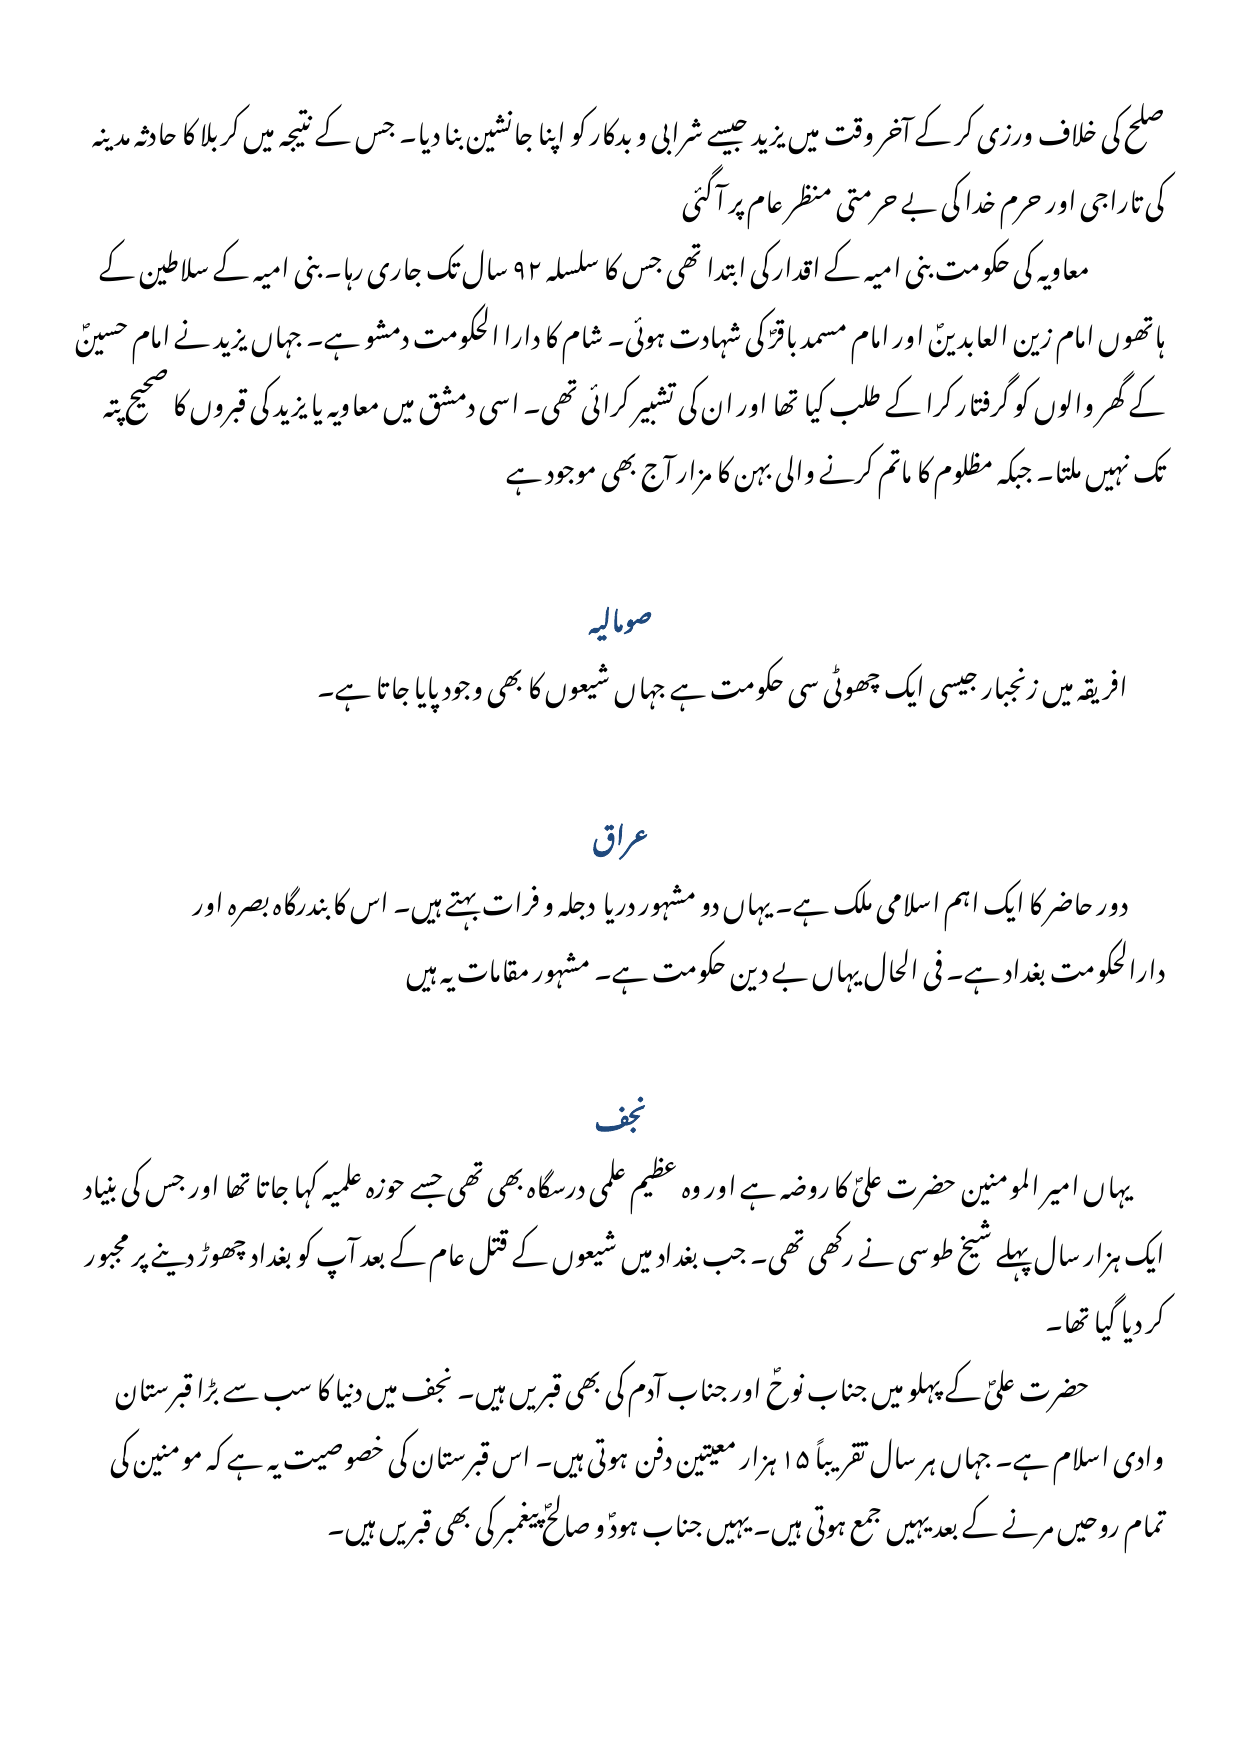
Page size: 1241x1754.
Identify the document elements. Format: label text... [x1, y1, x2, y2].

subtitle صومالیہ [75, 580, 1165, 648]
subtitle عراق [75, 796, 1165, 863]
text افریقہ میں زنجبار جیسی ایک چھوٹی سی حکومت ہے جہاں شیعوں کا بھی وجود پایا جاتا ہے۔ [75, 648, 1165, 716]
text دور حاضر کا ایک اہم اسلامی ملک ہے۔ یہاں دو مشہور دریا دجلہ و فرات بہتے ہیں۔ اس کا بندرگاہ بصرہ اور دارالحکومت بغداد ہے۔ فی الحال یہاں بے دین حکومت ہے۔ مشہور مقامات یہ ہیں [75, 863, 1165, 999]
subtitle نجف [75, 1079, 1165, 1147]
text یہاں امیر المومنین حضرت علیؐ کا روضہ ہے اور وہ عظیم علمی درسگاہ بھی تھی جسے حوزہ علمیہ کہا جاتا تھا اور جس کی بنیاد ایک ہزار سال پہلے شیخ طوسی نے رکھی تھی۔ جب بغداد میں شیعوں کے قتل عام کے بعد آپ کو بغداد چھوڑ دینے پر مجبور کر دیا گیا تھا۔ [75, 1147, 1165, 1350]
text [75, 94, 1165, 229]
text معاویہ کی حکومت بنی امیہ کے اقدار کی ابتدا تھی جس کا سلسلہ ۹۲ سال تک جاری رہا۔ بنی امیہ کے سلاطین کے ہاتھوں امام زین العابدینؐ اور امام مسمد باقرؐ کی شہادت ہوئی۔ شام کا دارا الحکومت دمشو ہے۔ جہاں یزید نے امام حسینؐ کے گھر والوں کو گرفتار کرا کے طلب کیا تھا اور ان کی تشبیر کرائی تھی۔ اسی دمشق میں معاویہ یا یزید کی قبروں کا صحیح پتہ تک نہیں ملتا۔ جبکہ مظلوم کا ماتم کرنے والی بہن کا مزار آج بھی موجود ہے [75, 229, 1165, 500]
text حضرت علیؐ کے پہلو میں جناب نوحؐ اور جناب آدم کی بھی قبریں ہیں۔ نجف میں دنیا کا سب سے بڑا قبرستان وادی اسلام ہے۔ جہاں ہر سال تقریباً ۱۵ ہزار معیتین دفن ہوتی ہیں۔ اس قبرستان کی خصوصیت یہ ہے کہ مومنین کی تمام روحیں مرنے کے بعد یہیں جمع ہوتی ہیں۔ یہیں جناب ہودؐ و صالحؐ پیغمبر کی بھی قبریں ہیں۔ [75, 1350, 1165, 1553]
